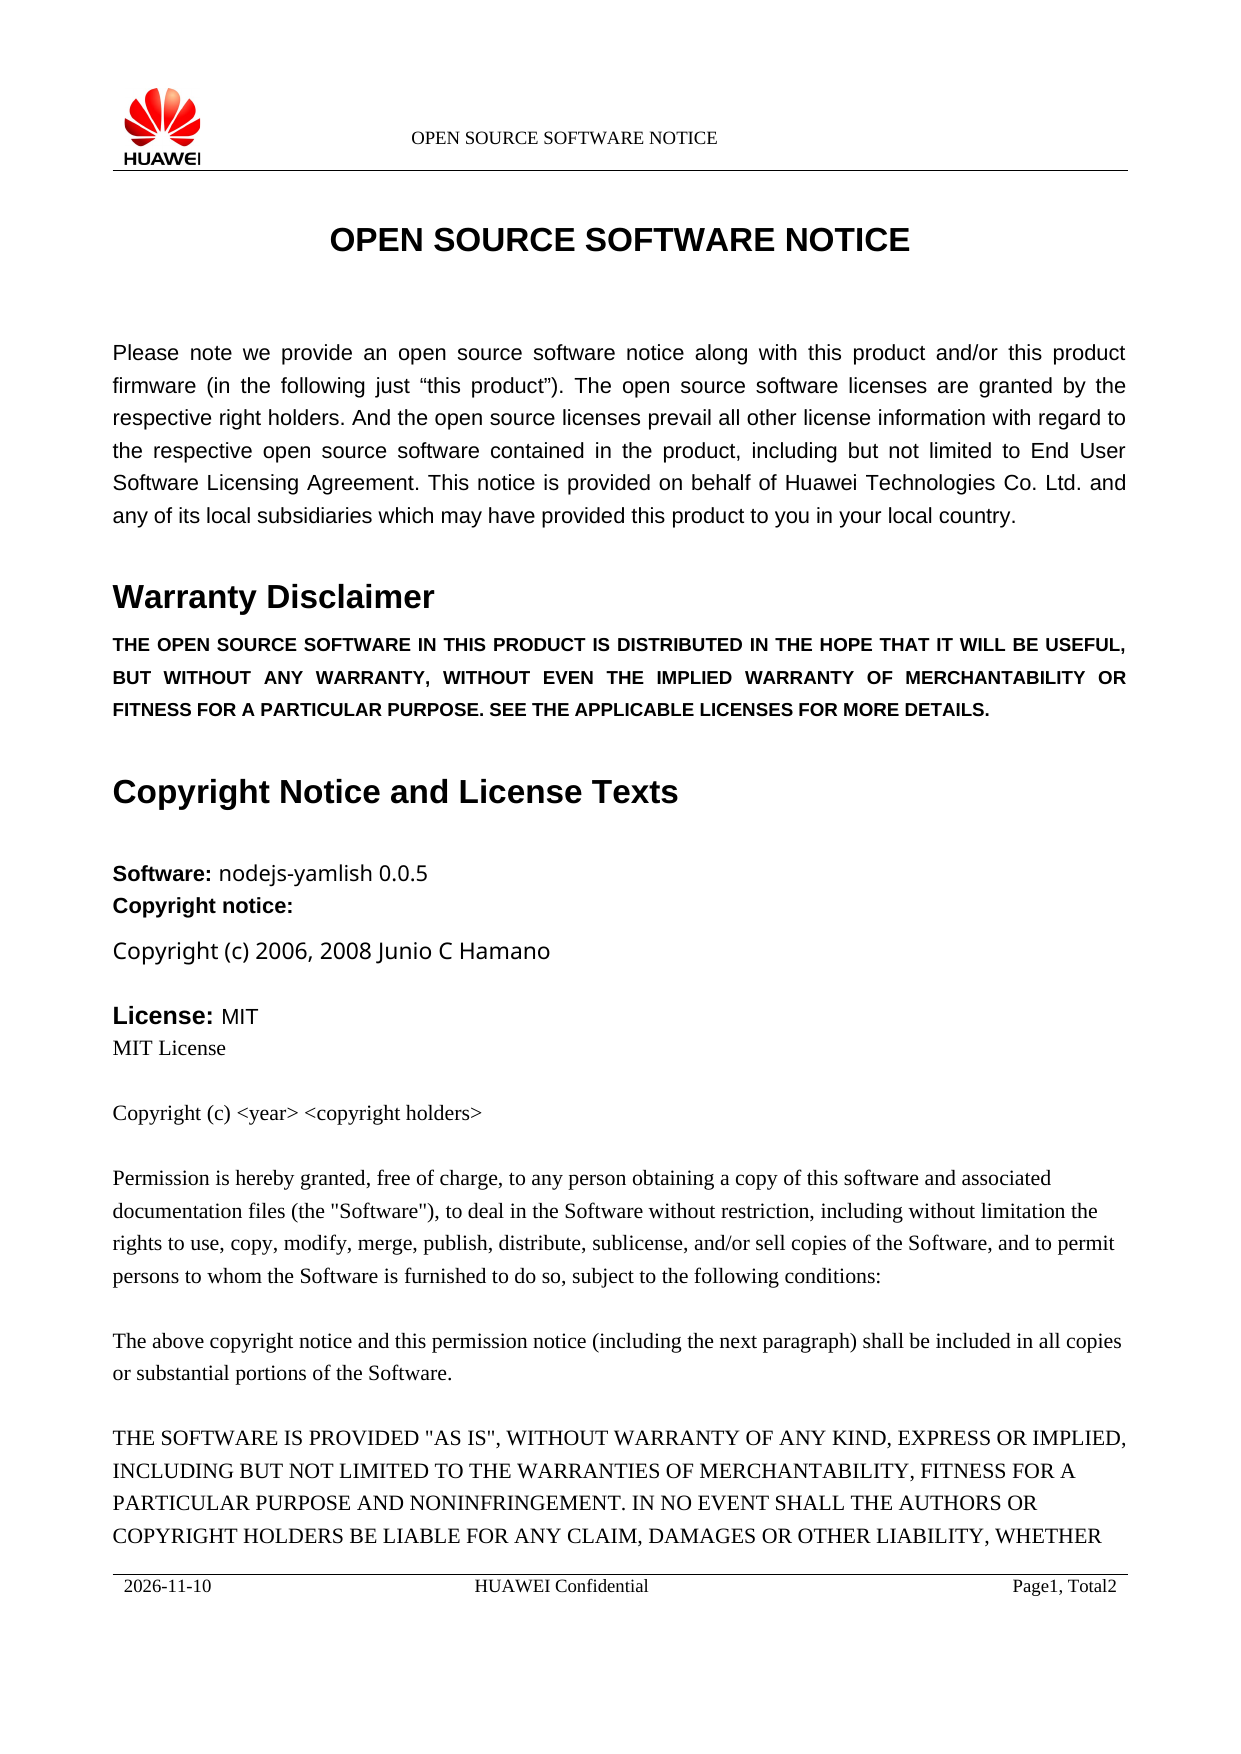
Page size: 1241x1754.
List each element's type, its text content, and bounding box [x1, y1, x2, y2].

text OPEN SOURCE SOFTWARE NOTICE [112, 206, 1128, 271]
text Please note we provide an open source software notice along with this product and/or this product firmware (in the following just “this product”). The open source software licenses are granted by the respective right holders. And the open source licenses prevail all other license information with regard to the respective open source software contained in the product, including but not limited to End User Software Licensing Agreement. This notice is provided on behalf of Huawei Technologies Co. Ltd. and any of its local subsidiaries which may have provided this product to you in your local country. [112, 336, 1128, 531]
text Copyright notice: [112, 889, 1128, 921]
title Software: nodejs-yamlish 0.0.5 [112, 856, 1128, 889]
text License: MIT [112, 999, 1128, 1031]
text Copyright Notice and License Texts [112, 759, 1128, 824]
text The open source software in this product is distributed in the hope that it will be useful, but WITHOUT ANY WARRANTY, without even the implied warranty of MERCHANTABILITY or FITNESS FOR A PARTICULAR PURPOSE. See the applicable licenses for more details. [112, 629, 1128, 726]
text Copyright (c) 2006, 2008 Junio C Hamano [112, 934, 1128, 999]
picture [124, 88, 201, 165]
text Warranty Disclaimer [112, 564, 1128, 629]
